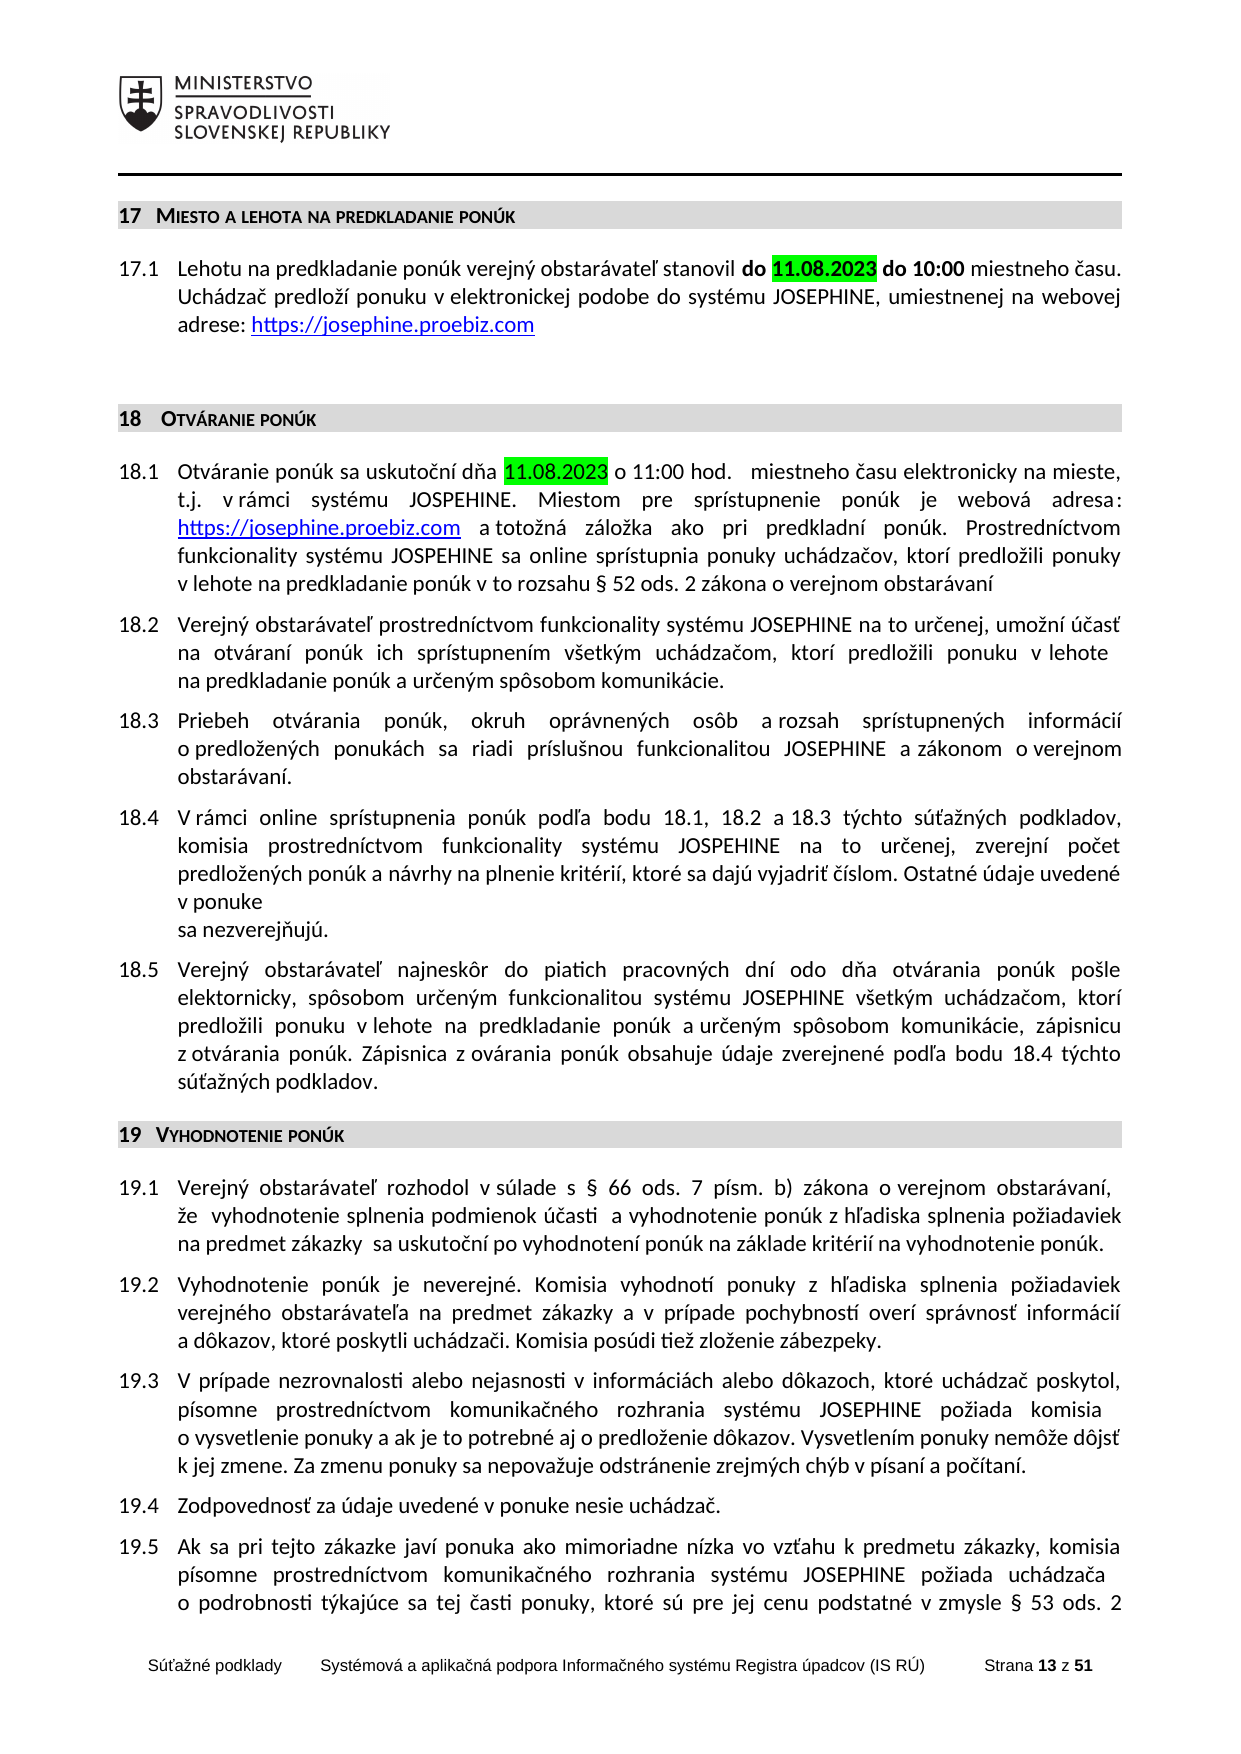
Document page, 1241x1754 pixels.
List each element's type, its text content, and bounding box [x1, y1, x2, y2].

subtitle Vyhodnotenie ponúk [118, 1121, 1122, 1148]
list Verejný obstarávateľ prostredníctvom funkcionality systému JOSEPHINE na to určenej, umožní účasť na otváraní ponúk ich sprístupnením všetkým uchádzačom, ktorí predložili ponuku v lehote na predkladanie ponúk a určeným spôsobom komunikácie. [118, 610, 1122, 694]
list V rámci online sprístupnenia ponúk podľa bodu 18.1, 18.2 a 18.3 týchto súťažných podkladov, komisia prostredníctvom funkcionality systému JOSPEHINE na to určenej, zverejní počet predložených ponúk a návrhy na plnenie kritérií, ktoré sa dajú vyjadriť číslom. Ostatné údaje uvedené v ponuke sa nezverejňujú. [118, 803, 1122, 943]
list V prípade nezrovnalosti alebo nejasnosti v informáciách alebo dôkazoch, ktoré uchádzač poskytol, písomne prostredníctvom komunikačného rozhrania systému JOSEPHINE požiada komisia o vysvetlenie ponuky a ak je to potrebné aj o predloženie dôkazov. Vysvetlením ponuky nemôže dôjsť k jej zmene. Za zmenu ponuky sa nepovažuje odstránenie zrejmých chýb v písaní a počítaní. [118, 1367, 1122, 1479]
list Priebeh otvárania ponúk, okruh oprávnených osôb a rozsah sprístupnených informácií o predložených ponukách sa riadi príslušnou funkcionalitou JOSEPHINE a zákonom o verejnom obstarávaní. [118, 706, 1122, 790]
picture [118, 73, 390, 144]
list Zodpovednosť za údaje uvedené v ponuke nesie uchádzač. [118, 1491, 1122, 1519]
subtitle Otváranie ponúk [118, 404, 1122, 432]
list Verejný obstarávateľ najneskôr do piatich pracovných dní odo dňa otvárania ponúk pošle elektornicky, spôsobom určeným funkcionalitou systému JOSEPHINE všetkým uchádzačom, ktorí predložili ponuku v lehote na predkladanie ponúk a určeným spôsobom komunikácie, zápisnicu z otvárania ponúk. Zápisnica z ovárania ponúk obsahuje údaje zverejnené podľa bodu 18.4 týchto súťažných podkladov. [118, 955, 1122, 1096]
list Verejný obstarávateľ rozhodol v súlade s § 66 ods. 7 písm. b) zákona o verejnom obstarávaní, že vyhodnotenie splnenia podmienok účasti a vyhodnotenie ponúk z hľadiska splnenia požiadaviek na predmet zákazky sa uskutoční po vyhodnotení ponúk na základe kritérií na vyhodnotenie ponúk. [118, 1173, 1122, 1258]
subtitle Miesto a lehota na predkladanie ponúk [118, 201, 1122, 229]
list Vyhodnotenie ponúk je neverejné. Komisia vyhodnotí ponuky z hľadiska splnenia požiadaviek verejného obstarávateľa na predmet zákazky a v prípade pochybností overí správnosť informácií a dôkazov, ktoré poskytli uchádzači. Komisia posúdi tiež zloženie zábezpeky. [118, 1270, 1122, 1354]
list Otváranie ponúk sa uskutoční dňa 11.08.2023 o 11:00 hod. miestneho času elektronicky na mieste, t.j. v rámci systému JOSPEHINE. Miestom pre sprístupnenie ponúk je webová adresa: https://josephine.proebiz.com a totožná záložka ako pri predkladní ponúk. Prostredníctvom funkcionality systému JOSPEHINE sa online sprístupnia ponuky uchádzačov, ktorí predložili ponuky v lehote na predkladanie ponúk v to rozsahu § 52 ods. 2 zákona o verejnom obstarávaní [118, 457, 1122, 597]
list Lehotu na predkladanie ponúk verejný obstarávateľ stanovil do 11.08.2023 do 10:00 miestneho času. Uchádzač predloží ponuku v elektronickej podobe do systému JOSEPHINE, umiestnenej na webovej adrese: https://josephine.proebiz.com [118, 254, 1122, 338]
